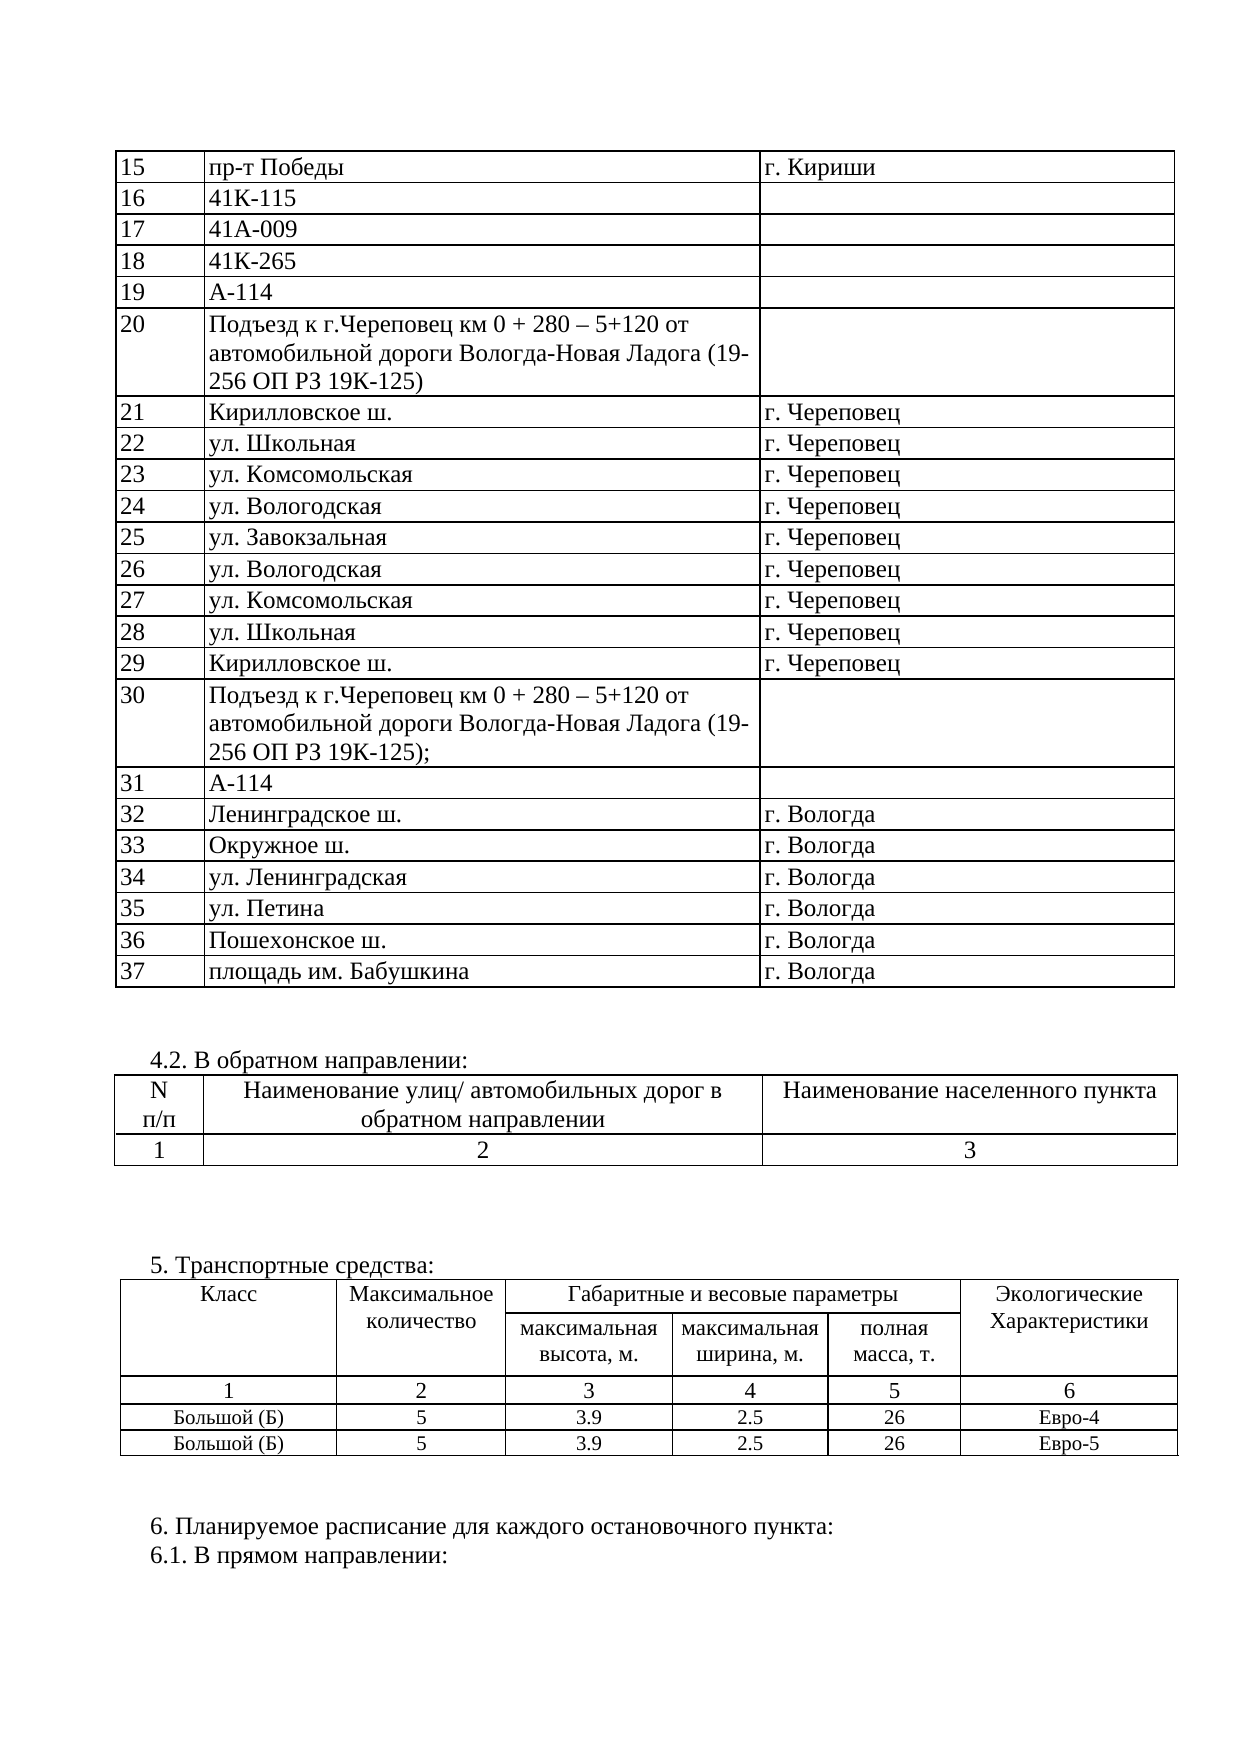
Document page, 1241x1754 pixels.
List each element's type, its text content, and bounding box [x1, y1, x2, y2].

table_cell 16 [117, 183, 204, 213]
table_cell г. Череповец [761, 617, 1174, 647]
table_cell г. Череповец [761, 397, 1174, 427]
table_cell г. Череповец [761, 586, 1174, 615]
table_cell [761, 680, 1174, 766]
table_cell Подъезд к г.Череповец км 0 + 280 – 5+120 от автомобильной дороги Вологда-Новая Ладога (19-256 ОП РЗ 19К-125); [205, 680, 759, 766]
table_cell 5 [829, 1377, 960, 1403]
table_header Класс [121, 1280, 336, 1375]
table_cell А-114 [205, 768, 759, 797]
table_cell г. Череповец [761, 648, 1174, 678]
table_cell ул. Ленинградская [205, 862, 759, 892]
table_cell 36 [117, 925, 204, 955]
table_cell [761, 246, 1174, 276]
table_cell 31 [117, 768, 204, 797]
table_header Максимальное количество [337, 1280, 505, 1375]
table_cell 25 [117, 523, 204, 552]
table_cell 32 [117, 799, 204, 829]
table_cell 4 [673, 1377, 827, 1403]
table_header Габаритные и весовые параметры [506, 1280, 960, 1312]
table_cell 41А-009 [205, 215, 759, 244]
table_cell ул. Школьная [205, 428, 759, 458]
table_cell 41К-265 [205, 246, 759, 276]
table_cell 22 [117, 428, 204, 458]
table_cell 3.9 [506, 1431, 672, 1454]
table_cell ул. Завокзальная [205, 523, 759, 552]
table_cell 26 [117, 554, 204, 584]
text 4.2. В обратном направлении: [150, 1045, 1090, 1074]
table_cell 23 [117, 460, 204, 489]
table_cell 6 [961, 1377, 1177, 1403]
table_cell 37 [117, 956, 204, 986]
table_cell 20 [117, 309, 204, 395]
table_cell [761, 768, 1174, 797]
table_cell 1 [121, 1377, 336, 1403]
table_cell г. Вологда [761, 799, 1174, 829]
table_cell 2 [337, 1377, 505, 1403]
table_cell Пошехонское ш. [205, 925, 759, 955]
table_cell Евро-5 [961, 1431, 1177, 1454]
text 6. Планируемое расписание для каждого остановочного пункта: [150, 1511, 1090, 1540]
table_cell 5 [337, 1405, 505, 1429]
text 6.1. В прямом направлении: [150, 1540, 1090, 1569]
table_cell 1 [115, 1134, 203, 1164]
table_cell [761, 183, 1174, 213]
table_cell Евро-4 [961, 1405, 1177, 1429]
table_cell Подъезд к г.Череповец км 0 + 280 – 5+120 от автомобильной дороги Вологда-Новая Ладога (19-256 ОП РЗ 19К-125) [205, 309, 759, 395]
table_cell ул. Школьная [205, 617, 759, 647]
table_cell Кирилловское ш. [205, 397, 759, 427]
table_cell 26 [829, 1405, 960, 1429]
table_cell 35 [117, 893, 204, 923]
table_cell 5 [337, 1431, 505, 1454]
table_cell г. Череповец [761, 523, 1174, 552]
table_cell А-114 [205, 277, 759, 307]
table_cell г. Череповец [761, 428, 1174, 458]
table_cell максимальная ширина, м. [673, 1314, 827, 1375]
table_cell пр-т Победы [205, 152, 759, 181]
table_header N п/п [115, 1076, 203, 1133]
table_cell 18 [117, 246, 204, 276]
table_cell 3.9 [506, 1405, 672, 1429]
table_cell 24 [117, 491, 204, 521]
table_cell 33 [117, 831, 204, 860]
table_cell 3 [763, 1133, 1177, 1164]
table_cell [761, 215, 1174, 244]
table_cell 28 [117, 617, 204, 647]
table_cell г. Вологда [761, 831, 1174, 860]
table_cell 17 [117, 215, 204, 244]
table_cell 27 [117, 586, 204, 615]
table_cell г. Вологда [761, 925, 1174, 955]
table_cell ул. Вологодская [205, 554, 759, 584]
table_header Экологические Характеристики [961, 1280, 1177, 1375]
table_header Наименование населенного пункта [763, 1076, 1177, 1133]
table_cell 2.5 [673, 1405, 827, 1429]
table_cell г. Вологда [761, 893, 1174, 923]
table_cell 26 [829, 1431, 960, 1454]
table_cell 2 [204, 1135, 762, 1164]
table_cell Ленинградское ш. [205, 799, 759, 829]
table_cell г. Череповец [761, 491, 1174, 521]
table_cell ул. Комсомольская [205, 460, 759, 489]
table_cell максимальная высота, м. [506, 1314, 672, 1375]
table_cell 41К-115 [205, 183, 759, 213]
table_cell 15 [117, 152, 204, 181]
table_cell [761, 309, 1174, 395]
table_cell полная масса, т. [829, 1314, 960, 1375]
table_cell г. Череповец [761, 460, 1174, 489]
table_cell 21 [117, 397, 204, 427]
table_cell 2.5 [673, 1431, 827, 1454]
table_cell г. Череповец [761, 554, 1174, 584]
table_cell г. Вологда [761, 862, 1174, 892]
table_header Наименование улиц/ автомобильных дорог в обратном направлении [204, 1076, 762, 1133]
table_cell 19 [117, 277, 204, 307]
table_cell ул. Комсомольская [205, 586, 759, 615]
table_cell г. Вологда [761, 956, 1174, 986]
table_cell Окружное ш. [205, 831, 759, 860]
text 5. Транспортные средства: [150, 1250, 1090, 1279]
table_cell Большой (Б) [121, 1431, 336, 1454]
table_cell 34 [117, 862, 204, 892]
table_cell 30 [117, 680, 204, 766]
table_cell [761, 277, 1174, 307]
table_cell площадь им. Бабушкина [205, 956, 759, 986]
table_cell ул. Петина [205, 893, 759, 923]
table_cell 29 [117, 648, 204, 678]
table_cell г. Кириши [761, 152, 1174, 181]
table_cell 3 [506, 1377, 672, 1403]
table_cell Кирилловское ш. [205, 648, 759, 678]
table_cell ул. Вологодская [205, 491, 759, 521]
table_cell Большой (Б) [121, 1405, 336, 1429]
